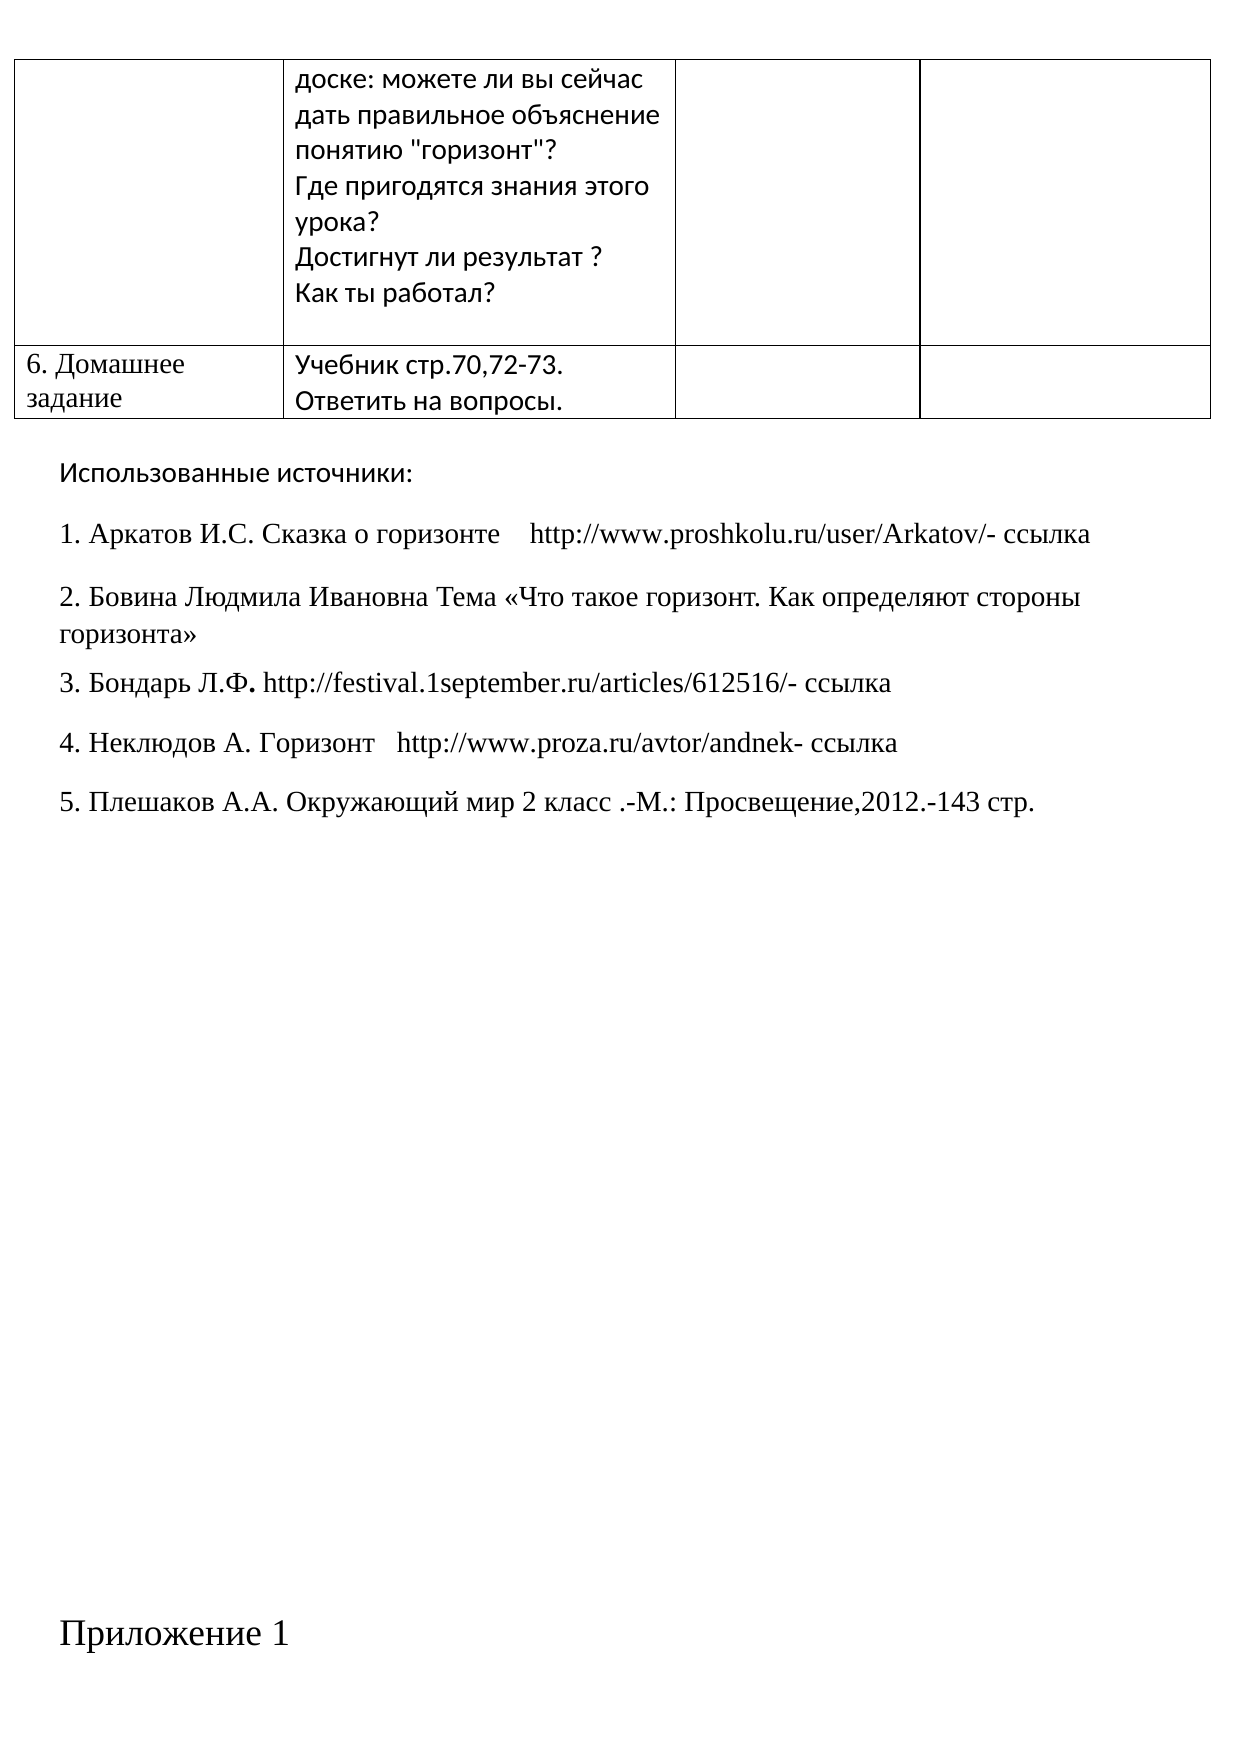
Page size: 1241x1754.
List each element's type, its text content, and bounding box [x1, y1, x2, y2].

table_cell [676, 60, 919, 345]
table_cell [921, 60, 1210, 345]
text 3. Бондарь Л.Ф. http://festival.1september.ru/articles/612516/- ссылка [59, 666, 1152, 699]
table_cell [921, 346, 1210, 417]
table_cell 6. Домашнее задание [15, 346, 283, 417]
text Использованные источники: [59, 454, 1152, 490]
text 2. Бовина Людмила Ивановна Тема «Что такое горизонт. Как определяют стороны горизонта» [59, 579, 1152, 650]
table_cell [284, 60, 675, 345]
table_cell [676, 346, 919, 417]
text 5. Плешаков А.А. Окружающий мир 2 класс .-М.: Просвещение,2012.-143 стр. [59, 784, 1152, 818]
table_cell Учебник стр.70,72-73. Ответить на вопросы. [284, 346, 675, 417]
text Приложение 1 [59, 1610, 1152, 1653]
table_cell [15, 60, 283, 345]
text 1. Аркатов И.С. Сказка о горизонте http://www.proshkolu.ru/user/Arkatov/- ссылка [59, 516, 1152, 549]
text 4. Неклюдов А. Горизонт http://www.proza.ru/avtor/andnek- ссылка [59, 725, 1152, 758]
